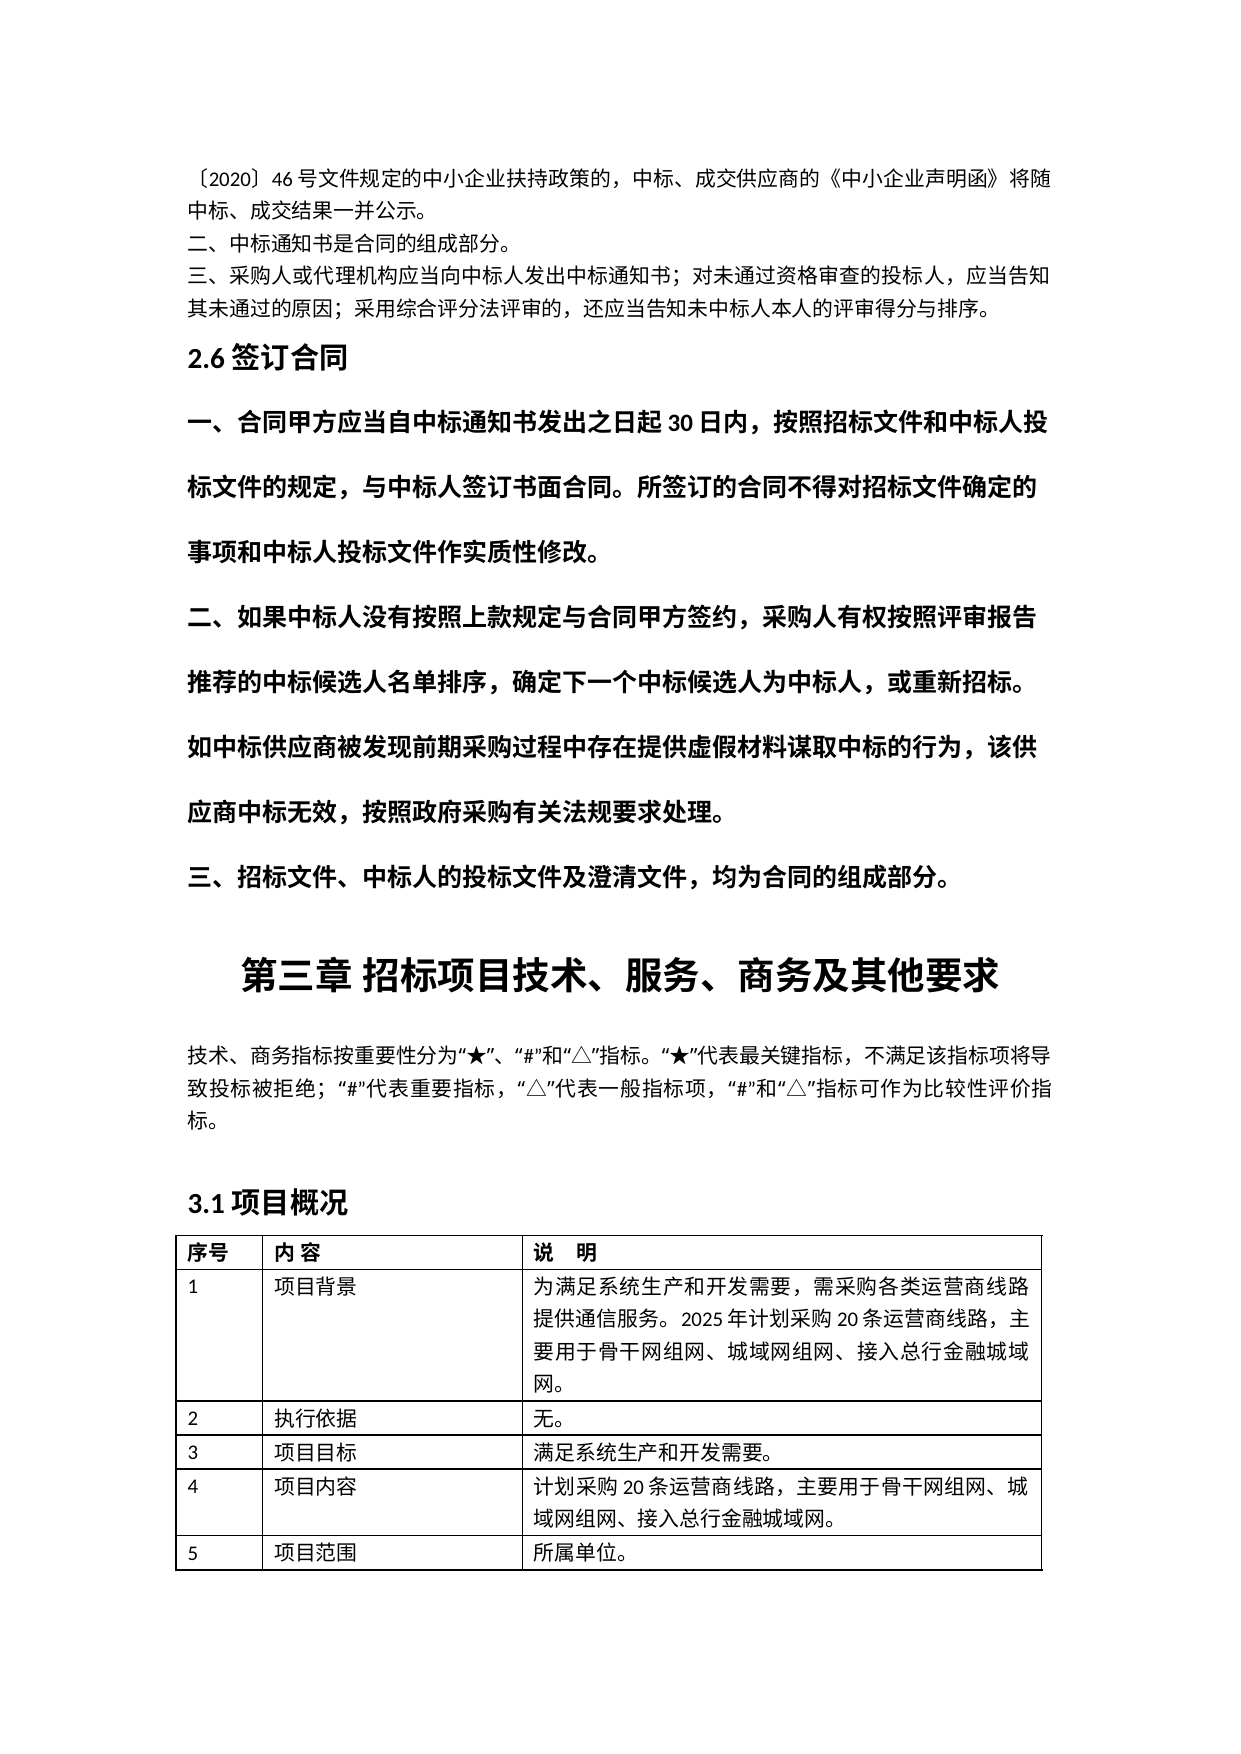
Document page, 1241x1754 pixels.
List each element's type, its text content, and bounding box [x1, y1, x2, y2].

table_cell 所属单位。 [523, 1536, 1041, 1569]
text 二、如果中标人没有按照上款规定与合同甲方签约，采购人有权按照评审报告推荐的中标候选人名单排序，确定下一个中标候选人为中标人，或重新招标。如中标供应商被发现前期采购过程中存在提供虚假材料谋取中标的行为，该供应商中标无效，按照政府采购有关法规要求处理。 [187, 584, 1053, 844]
table_header 序号 [177, 1236, 262, 1268]
table_cell 执行依据 [263, 1402, 522, 1434]
text 一、合同甲方应当自中标通知书发出之日起30日内，按照招标文件和中标人投标文件的规定，与中标人签订书面合同。所签订的合同不得对招标文件确定的事项和中标人投标文件作实质性修改。 [187, 389, 1053, 584]
table_cell 无。 [523, 1402, 1041, 1434]
table_cell 3 [177, 1436, 262, 1468]
text 2.6 签订合同 [187, 324, 1053, 389]
text 二、中标通知书是合同的组成部分。 [187, 227, 1053, 259]
table_cell 计划采购20条运营商线路，主要用于骨干网组网、城域网组网、接入总行金融城域网。 [523, 1470, 1041, 1535]
table_cell 2 [177, 1402, 262, 1434]
table_cell 项目目标 [263, 1436, 522, 1468]
table_cell 为满足系统生产和开发需要，需采购各类运营商线路提供通信服务。2025年计划采购20条运营商线路，主要用于骨干网组网、城域网组网、接入总行金融城域网。 [523, 1270, 1041, 1400]
text 技术、商务指标按重要性分为“★”、“#”和“△”指标。“★”代表最关键指标，不满足该指标项将导致投标被拒绝；“#”代表重要指标，“△”代表一般指标项，“#”和“△”指标可作为比较性评价指标。 [187, 1039, 1053, 1169]
table_cell 4 [177, 1470, 262, 1535]
table_cell 项目范围 [263, 1536, 522, 1569]
text 三、采购人或代理机构应当向中标人发出中标通知书；对未通过资格审查的投标人，应当告知其未通过的原因；采用综合评分法评审的，还应当告知未中标人本人的评审得分与排序。 [187, 259, 1053, 324]
table_cell 项目背景 [263, 1270, 522, 1400]
table_header 内 容 [263, 1236, 522, 1268]
table_cell 1 [177, 1270, 262, 1400]
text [187, 162, 1053, 227]
table_cell 满足系统生产和开发需要。 [523, 1436, 1041, 1468]
table_cell 项目内容 [263, 1470, 522, 1535]
table_cell 5 [177, 1536, 262, 1569]
text 第三章 招标项目技术、服务、商务及其他要求 [187, 942, 1053, 1039]
table_header 说 明 [523, 1236, 1041, 1268]
text 3.1 项目概况 [187, 1169, 1053, 1234]
text 三、招标文件、中标人的投标文件及澄清文件，均为合同的组成部分。 [187, 844, 1053, 909]
